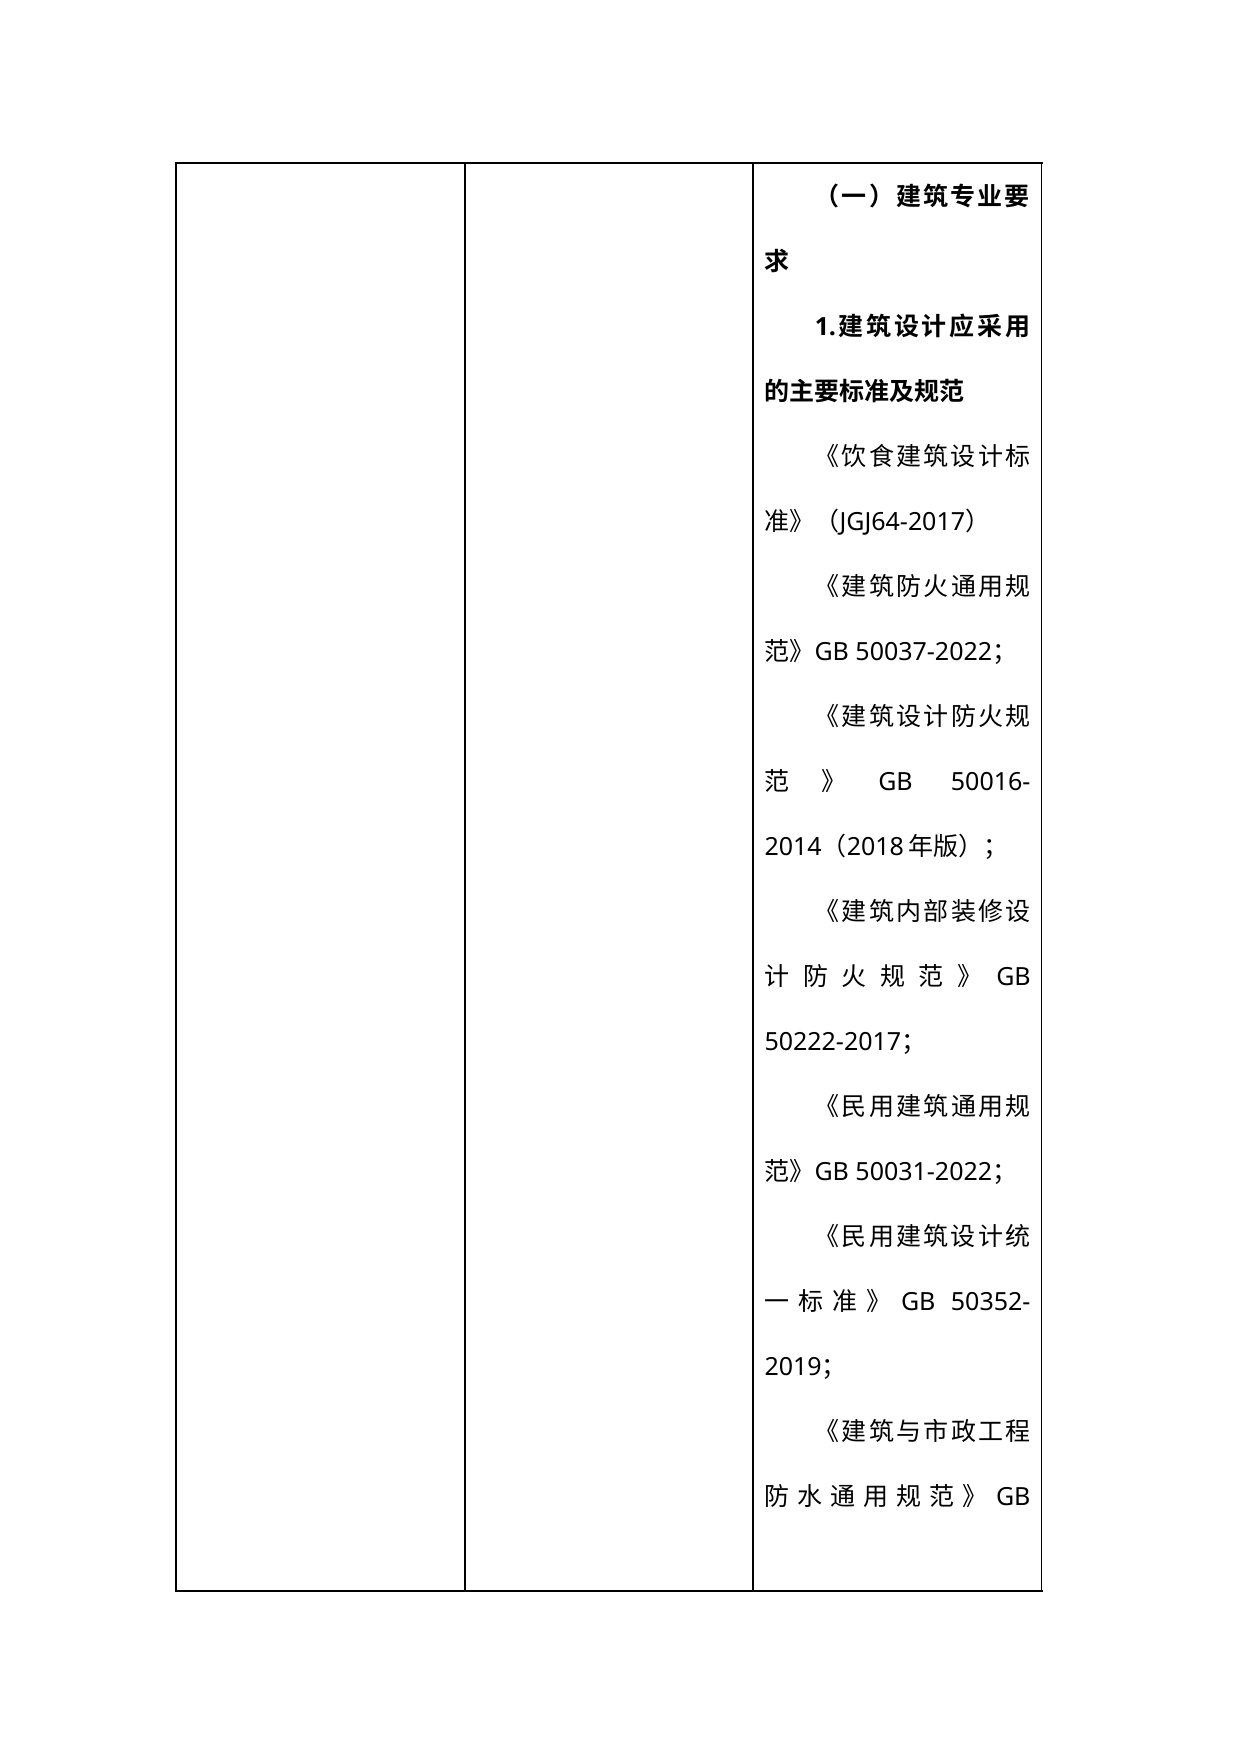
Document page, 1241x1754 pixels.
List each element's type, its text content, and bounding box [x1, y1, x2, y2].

table_cell [466, 164, 752, 1590]
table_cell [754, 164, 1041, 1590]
table_cell 1 [177, 164, 464, 1590]
